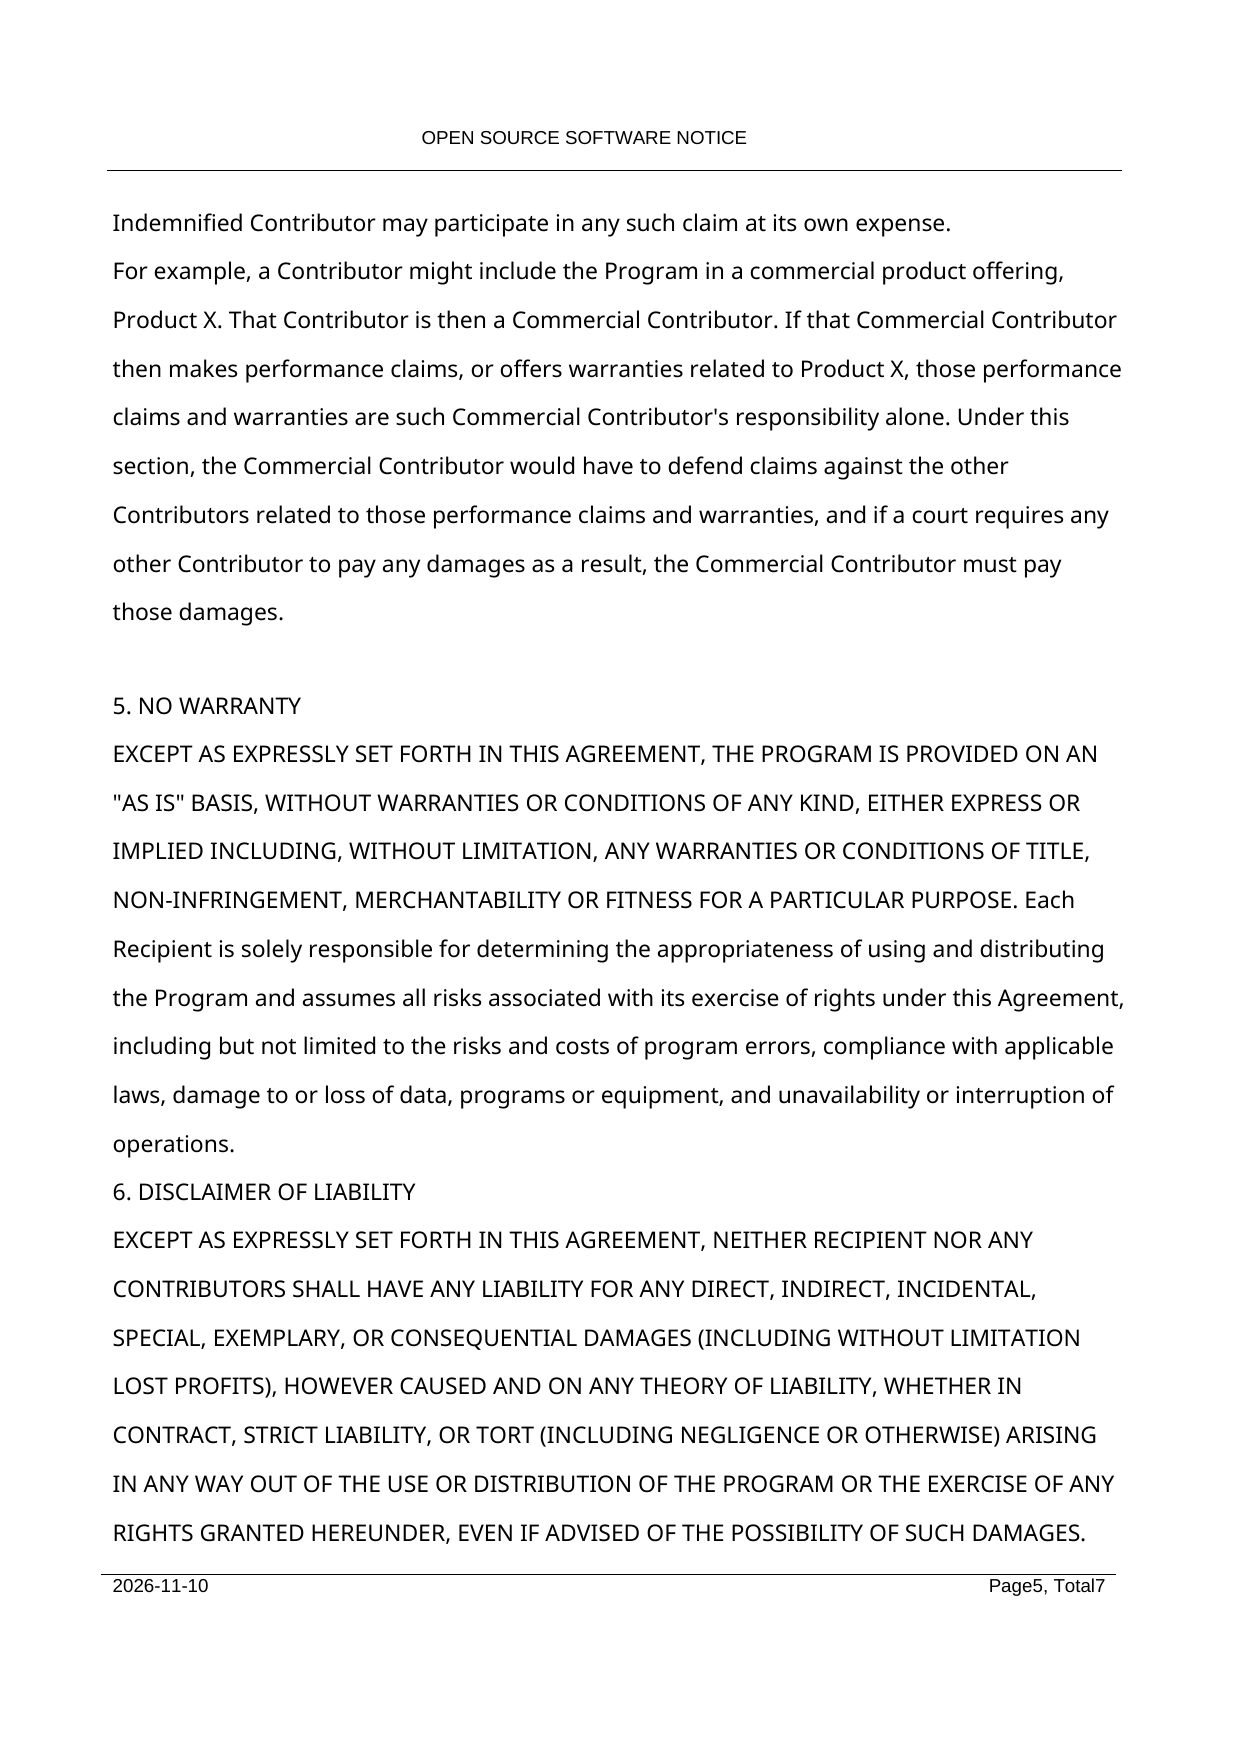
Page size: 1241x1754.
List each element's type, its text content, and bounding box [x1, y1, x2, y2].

text 5. NO WARRANTY [112, 689, 1128, 721]
text 6. DISCLAIMER OF LIABILITY [112, 1175, 1128, 1208]
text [112, 206, 1128, 239]
text EXCEPT AS EXPRESSLY SET FORTH IN THIS AGREEMENT, THE PROGRAM IS PROVIDED ON AN "AS IS" BASIS, WITHOUT WARRANTIES OR CONDITIONS OF ANY KIND, EITHER EXPRESS OR IMPLIED INCLUDING, WITHOUT LIMITATION, ANY WARRANTIES OR CONDITIONS OF TITLE, NON-INFRINGEMENT, MERCHANTABILITY OR FITNESS FOR A PARTICULAR PURPOSE. Each Recipient is solely responsible for determining the appropriateness of using and distributing the Program and assumes all risks associated with its exercise of rights under this Agreement, including but not limited to the risks and costs of program errors, compliance with applicable laws, damage to or loss of data, programs or equipment, and unavailability or interruption of operations. [112, 737, 1128, 1159]
text For example, a Contributor might include the Program in a commercial product offering, Product X. That Contributor is then a Commercial Contributor. If that Commercial Contributor then makes performance claims, or offers warranties related to Product X, those performance claims and warranties are such Commercial Contributor's responsibility alone. Under this section, the Commercial Contributor would have to defend claims against the other Contributors related to those performance claims and warranties, and if a court requires any other Contributor to pay any damages as a result, the Commercial Contributor must pay those damages. [112, 254, 1128, 628]
text EXCEPT AS EXPRESSLY SET FORTH IN THIS AGREEMENT, NEITHER RECIPIENT NOR ANY CONTRIBUTORS SHALL HAVE ANY LIABILITY FOR ANY DIRECT, INDIRECT, INCIDENTAL, SPECIAL, EXEMPLARY, OR CONSEQUENTIAL DAMAGES (INCLUDING WITHOUT LIMITATION LOST PROFITS), HOWEVER CAUSED AND ON ANY THEORY OF LIABILITY, WHETHER IN CONTRACT, STRICT LIABILITY, OR TORT (INCLUDING NEGLIGENCE OR OTHERWISE) ARISING IN ANY WAY OUT OF THE USE OR DISTRIBUTION OF THE PROGRAM OR THE EXERCISE OF ANY RIGHTS GRANTED HEREUNDER, EVEN IF ADVISED OF THE POSSIBILITY OF SUCH DAMAGES. [112, 1223, 1128, 1548]
